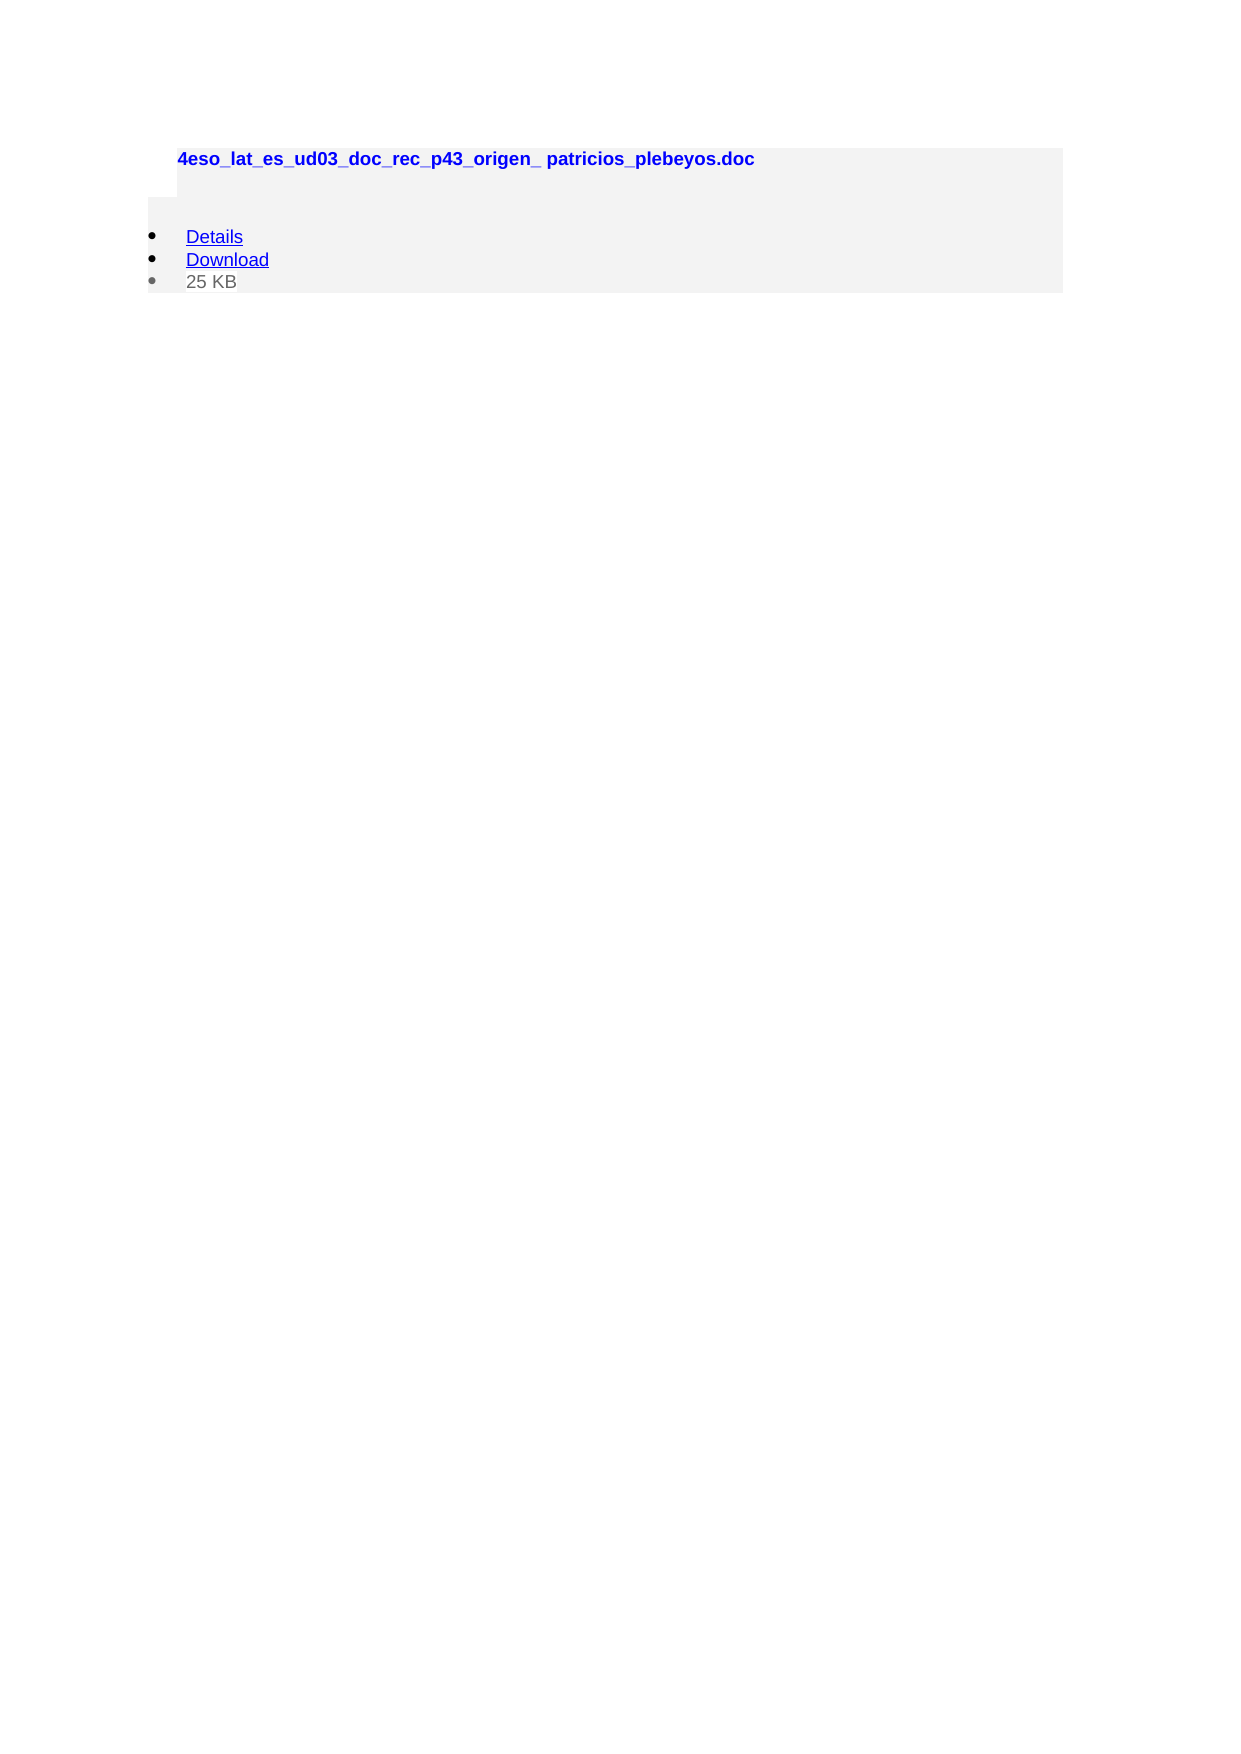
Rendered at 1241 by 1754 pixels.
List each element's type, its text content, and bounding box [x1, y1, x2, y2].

text 4eso_lat_es_ud03_doc_rec_p43_origen_ patricios_plebeyos.doc [177, 148, 1063, 197]
list Details [148, 226, 1063, 248]
list Download [148, 248, 1063, 271]
list 25 KB [148, 271, 1063, 293]
